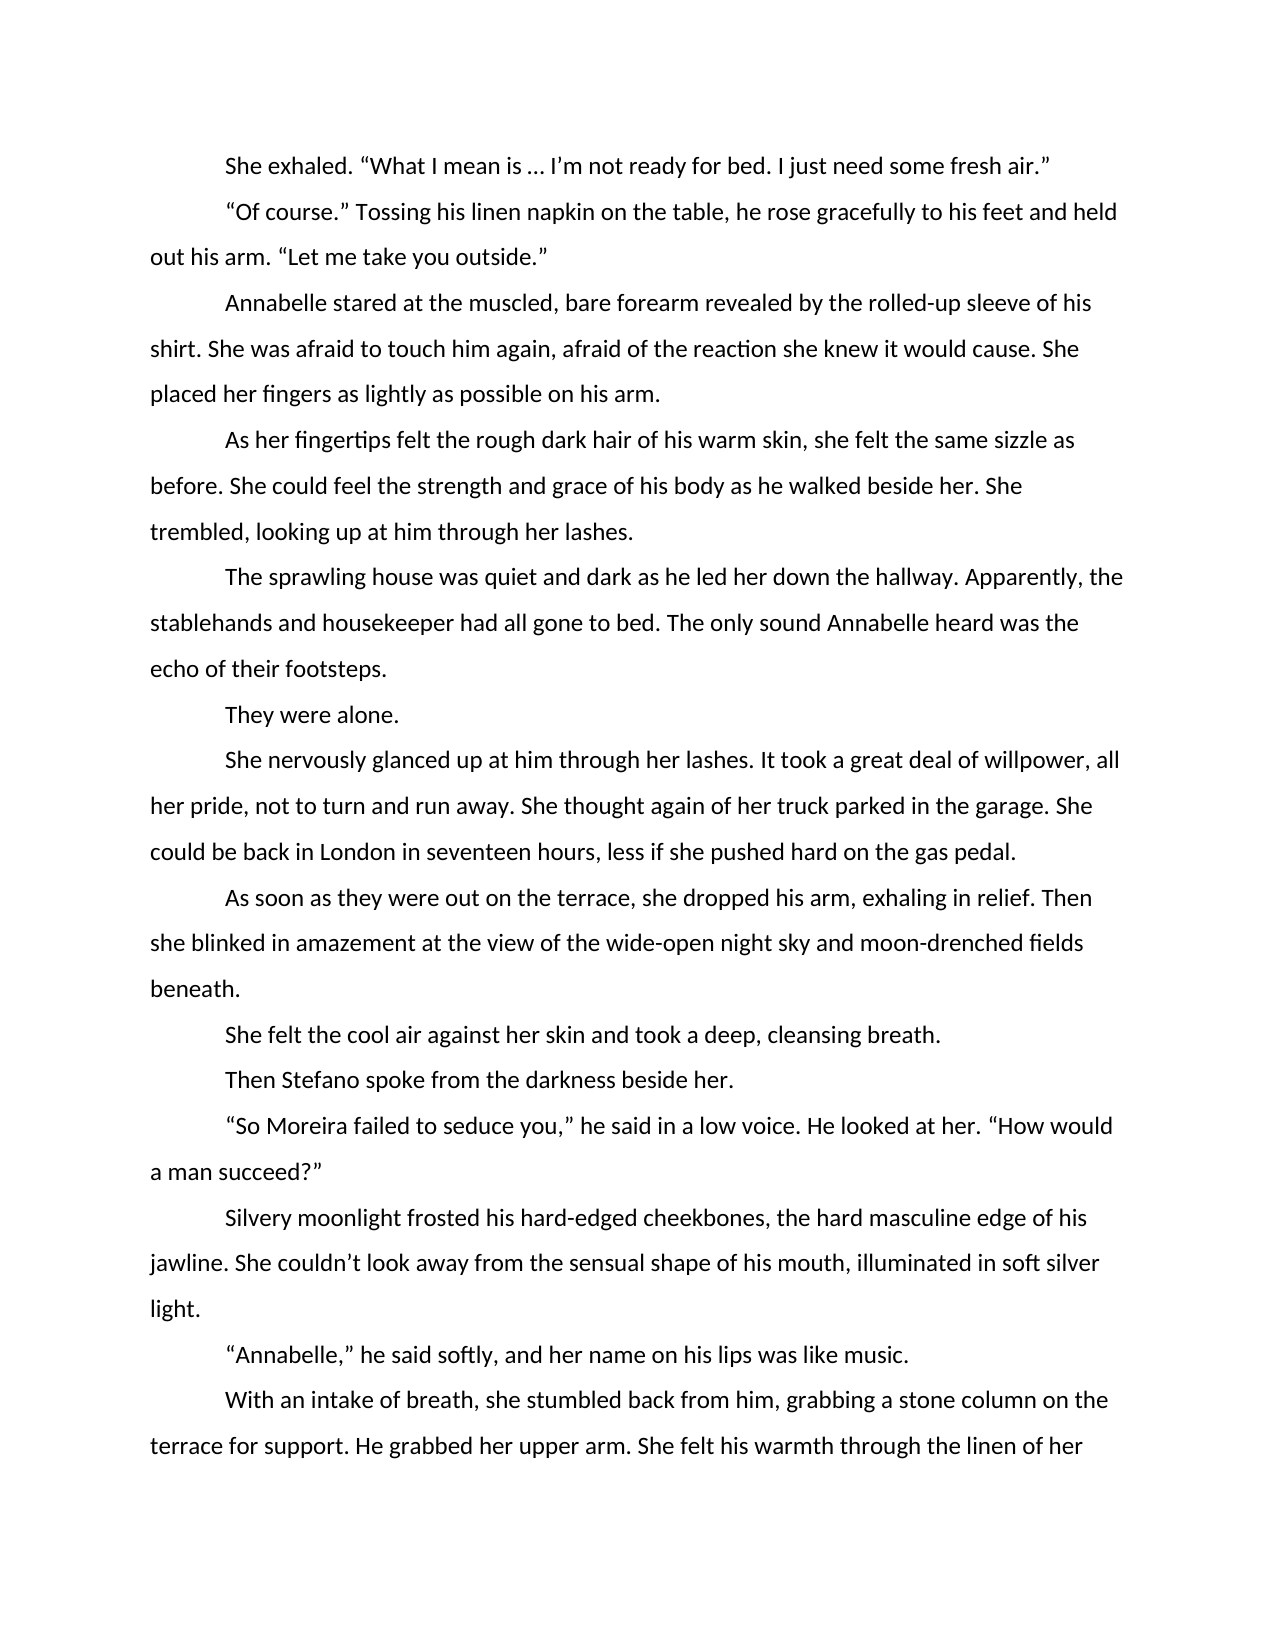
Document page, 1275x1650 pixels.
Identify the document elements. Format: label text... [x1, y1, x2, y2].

text She nervously glanced up at him through her lashes. It took a great deal of willpower, all her pride, not to turn and run away. She thought again of her truck parked in the garage. She could be back in London in seventeen hours, less if she pushed hard on the gas pedal. [150, 744, 1125, 866]
text Silvery moonlight frosted his hard-edged cheekbones, the hard masculine edge of his jawline. She couldn’t look away from the sensual shape of his mouth, illuminated in soft silver light. [150, 1202, 1125, 1324]
text “Of course.” Tossing his linen napkin on the table, he rose gracefully to his feet and held out his arm. “Let me take you outside.” [150, 196, 1125, 272]
text “Annabelle,” he said softly, and her name on his lips was like music. [150, 1339, 1125, 1369]
text “So Moreira failed to seduce you,” he said in a low voice. He looked at her. “How would a man succeed?” [150, 1110, 1125, 1187]
text They were alone. [150, 699, 1125, 729]
text As soon as they were out on the terrace, she dropped his arm, exhaling in relief. Then she blinked in amazement at the view of the wide-open night sky and moon-drenched fields beneath. [150, 882, 1125, 1004]
text As her fingertips felt the rough dark hair of his warm skin, she felt the same sizzle as before. She could feel the strength and grace of his body as he walked beside her. She trembled, looking up at him through her lashes. [150, 424, 1125, 546]
text She exhaled. “What I mean is … I’m not ready for bed. I just need some fresh air.” [150, 150, 1125, 181]
text Then Stefano spoke from the darkness beside her. [150, 1064, 1125, 1095]
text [150, 1385, 1125, 1461]
text The sprawling house was quiet and dark as he led her down the hallway. Apparently, the stablehands and housekeeper had all gone to bed. The only sound Annabelle heard was the echo of their footsteps. [150, 562, 1125, 683]
text She felt the cool air against her skin and took a deep, cleansing breath. [150, 1019, 1125, 1049]
text Annabelle stared at the muscled, bare forearm revealed by the rolled-up sleeve of his shirt. She was afraid to touch him again, afraid of the reaction she knew it would cause. She placed her fingers as lightly as possible on his arm. [150, 287, 1125, 409]
